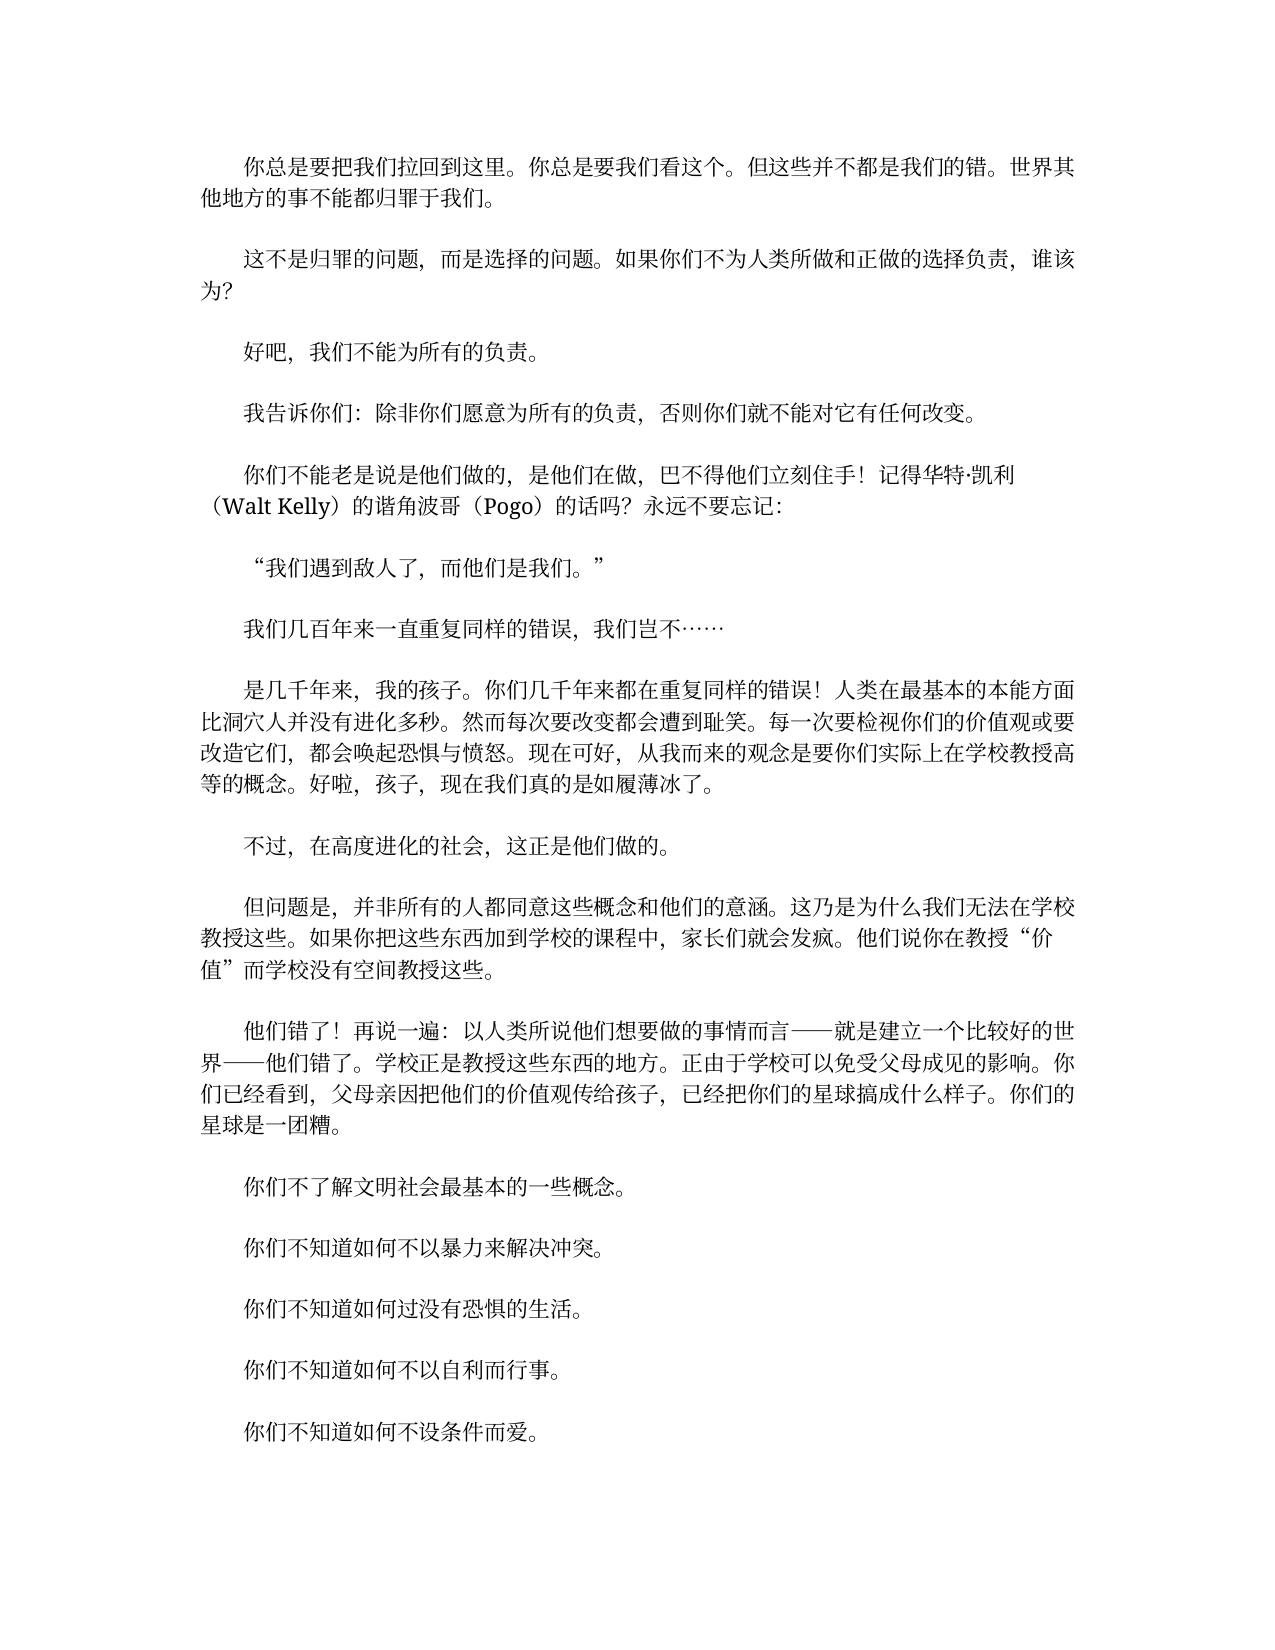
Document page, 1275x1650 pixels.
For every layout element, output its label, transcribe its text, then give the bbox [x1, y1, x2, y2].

text 我告诉你们：除非你们愿意为所有的负责，否则你们就不能对它有任何改变。 [200, 397, 1075, 428]
text 你总是要把我们拉回到这里。你总是要我们看这个。但这些并不都是我们的错。世界其他地方的事不能都归罪于我们。 [200, 150, 1075, 213]
text 好吧，我们不能为所有的负责。 [200, 335, 1075, 367]
text 你们不知道如何不以自利而行事。 [200, 1354, 1075, 1385]
text 他们错了！再说一遍：以人类所说他们想要做的事情而言——就是建立一个比较好的世界——他们错了。学校正是教授这些东西的地方。正由于学校可以免受父母成见的影响。你们已经看到，父母亲因把他们的价值观传给孩子，已经把你们的星球搞成什么样子。你们的星球是一团糟。 [200, 1014, 1075, 1140]
text 我们几百年来一直重复同样的错误，我们岂不…… [200, 612, 1075, 643]
text 你们不知道如何不设条件而爱。 [200, 1415, 1075, 1446]
text 这不是归罪的问题，而是选择的问题。如果你们不为人类所做和正做的选择负责，谁该为？ [200, 243, 1075, 306]
text “我们遇到敌人了，而他们是我们。” [200, 551, 1075, 582]
text 你们不了解文明社会最基本的一些概念。 [200, 1170, 1075, 1201]
text 不过，在高度进化的社会，这正是他们做的。 [200, 829, 1075, 860]
text 是几千年来，我的孩子。你们几千年来都在重复同样的错误！人类在最基本的本能方面比洞穴人并没有进化多秒。然而每次要改变都会遭到耻笑。每一次要检视你们的价值观或要改造它们，都会唤起恐惧与愤怒。现在可好，从我而来的观念是要你们实际上在学校教授高等的概念。好啦，孩子，现在我们真的是如履薄冰了。 [200, 673, 1075, 799]
text 你们不知道如何不以暴力来解决冲突。 [200, 1231, 1075, 1263]
text 你们不知道如何过没有恐惧的生活。 [200, 1292, 1075, 1324]
text 你们不能老是说是他们做的，是他们在做，巴不得他们立刻住手！记得华特·凯利（Walt Kelly）的谐角波哥（Pogo）的话吗？永远不要忘记： [200, 458, 1075, 521]
text 但问题是，并非所有的人都同意这些概念和他们的意涵。这乃是为什么我们无法在学校教授这些。如果你把这些东西加到学校的课程中，家长们就会发疯。他们说你在教授“价值”而学校没有空间教授这些。 [200, 890, 1075, 984]
